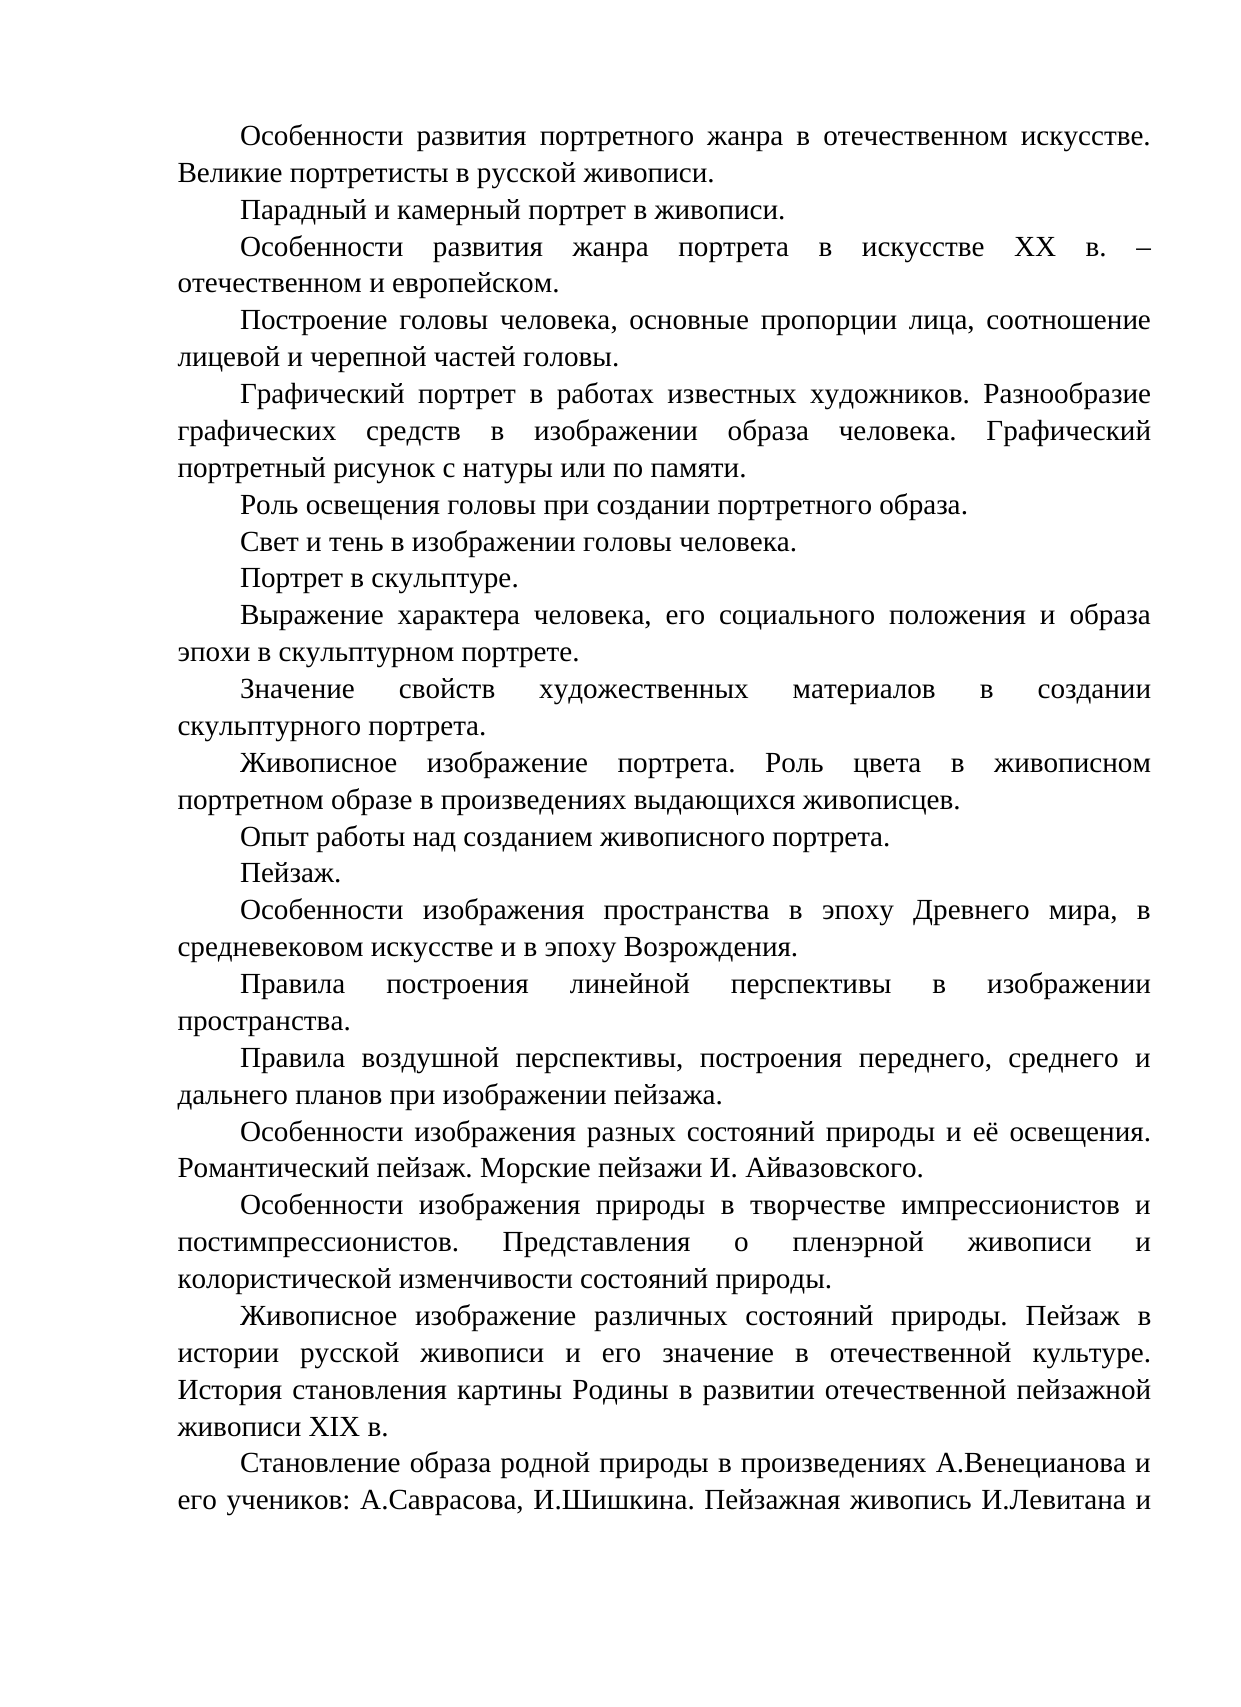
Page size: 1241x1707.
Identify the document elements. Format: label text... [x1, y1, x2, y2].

text Живописное изображение различных состояний природы. Пейзаж в истории русской живописи и его значение в отечественной культуре. История становления картины Родины в развитии отечественной пейзажной живописи XIX в. [177, 1298, 1152, 1442]
text Особенности изображения природы в творчестве импрессионистов и постимпрессионистов. Представления о пленэрной живописи и колористической изменчивости состояний природы. [177, 1187, 1152, 1295]
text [177, 1446, 1152, 1516]
text Живописное изображение портрета. Роль цвета в живописном портретном образе в произведениях выдающихся живописцев. [177, 745, 1152, 815]
text Пейзаж. [177, 856, 1152, 889]
text Выражение характера человека, его социального положения и образа эпохи в скульптурном портрете. [177, 597, 1152, 668]
text Особенности развития портретного жанра в отечественном искусстве. Великие портретисты в русской живописи. [177, 118, 1152, 188]
text Особенности изображения пространства в эпоху Древнего мира, в средневековом искусстве и в эпоху Возрождения. [177, 892, 1152, 963]
text Особенности развития жанра портрета в искусстве ХХ в. – отечественном и европейском. [177, 229, 1152, 299]
text Портрет в скульптуре. [177, 561, 1152, 594]
text Опыт работы над созданием живописного портрета. [177, 819, 1152, 852]
text Построение головы человека, основные пропорции лица, соотношение лицевой и черепной частей головы. [177, 302, 1152, 373]
text Значение свойств художественных материалов в создании скульптурного портрета. [177, 671, 1152, 742]
text Свет и тень в изображении головы человека. [177, 524, 1152, 557]
text Роль освещения головы при создании портретного образа. [177, 487, 1152, 520]
text Правила построения линейной перспективы в изображении пространства. [177, 966, 1152, 1037]
text Графический портрет в работах известных художников. Разнообразие графических средств в изображении образа человека. Графический портретный рисунок с натуры или по памяти. [177, 376, 1152, 483]
text Парадный и камерный портрет в живописи. [177, 192, 1152, 225]
text Особенности изображения разных состояний природы и её освещения. Романтический пейзаж. Морские пейзажи И. Айвазовского. [177, 1114, 1152, 1184]
text Правила воздушной перспективы, построения переднего, среднего и дальнего планов при изображении пейзажа. [177, 1040, 1152, 1110]
